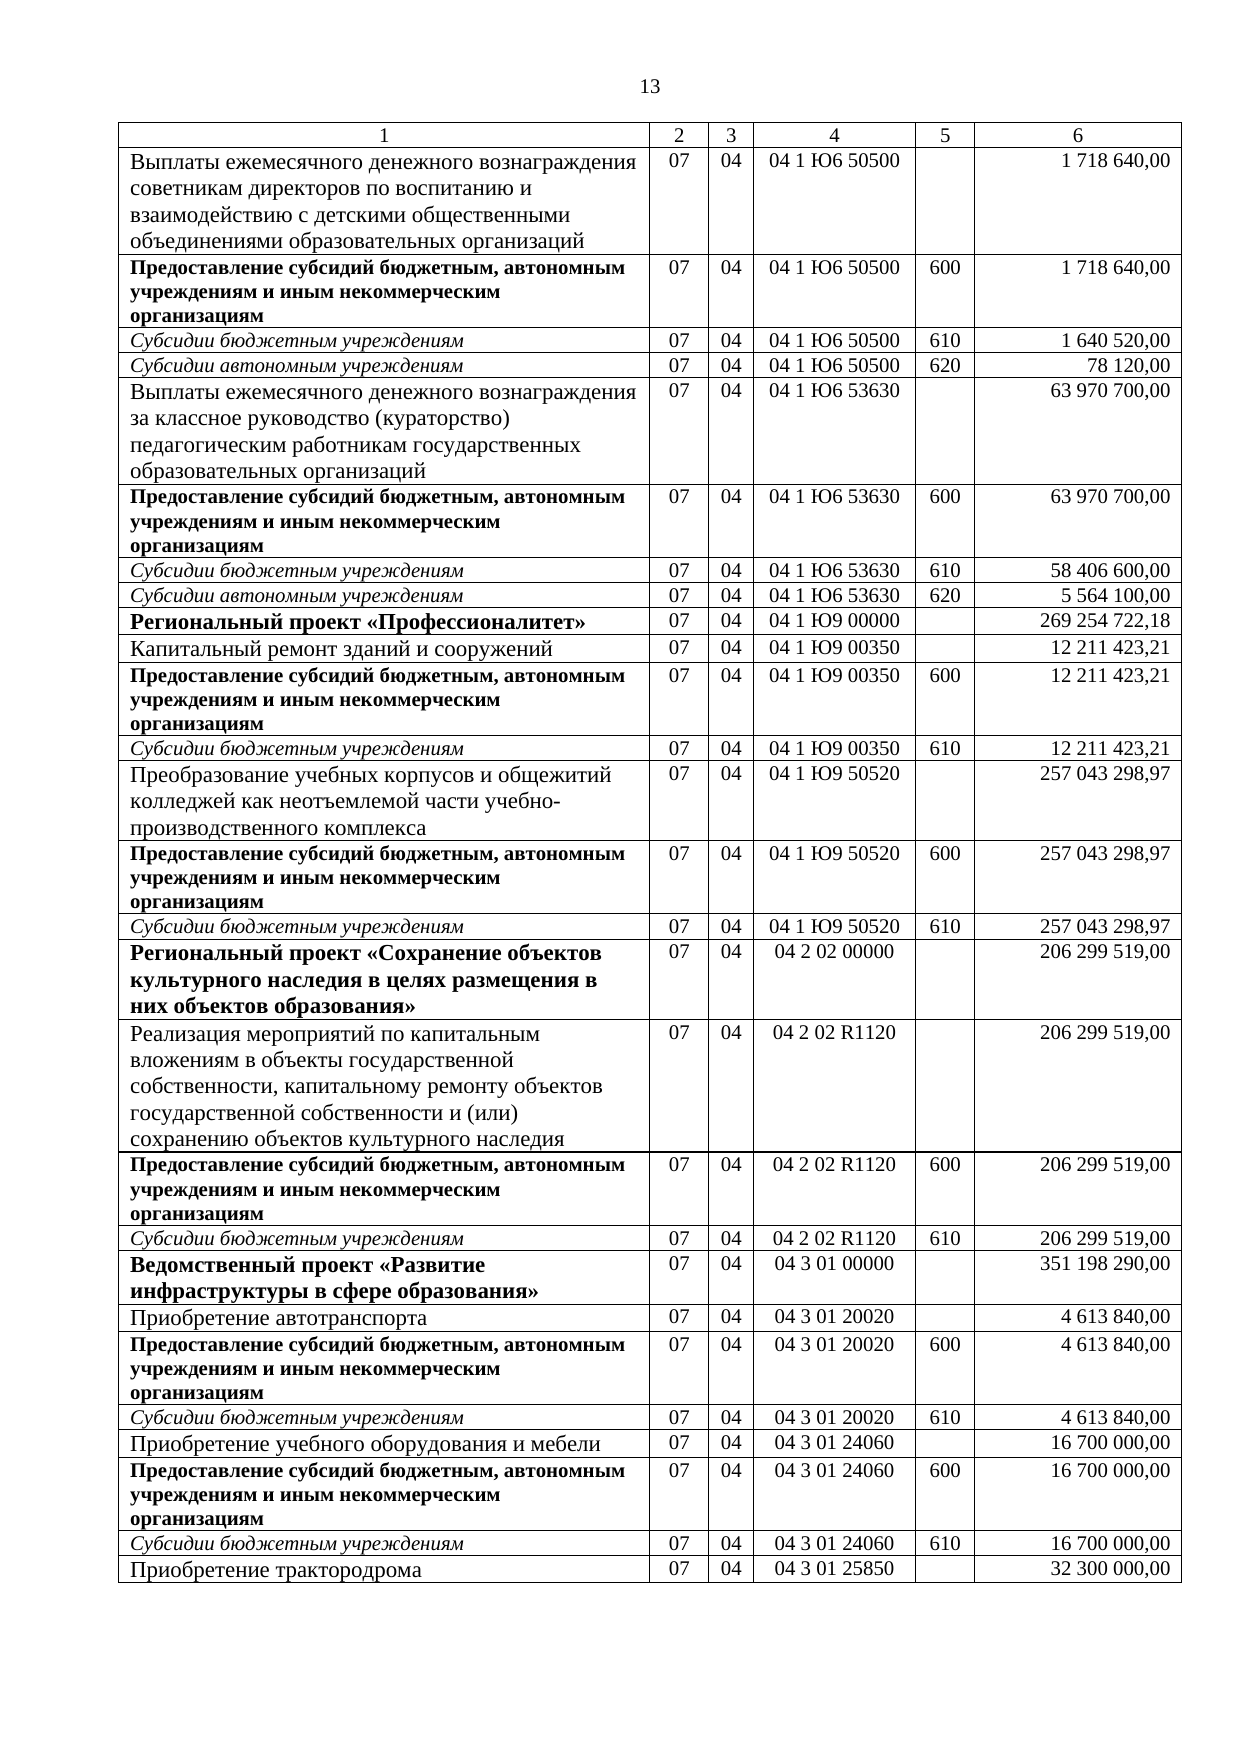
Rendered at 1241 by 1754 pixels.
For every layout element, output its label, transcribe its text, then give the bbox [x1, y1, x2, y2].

table_cell [916, 940, 974, 1018]
table_cell 04 3 01 20020 [754, 1332, 915, 1404]
table_cell [916, 1020, 974, 1151]
table_cell 04 [709, 841, 753, 913]
table_cell Приобретение автотранспорта [119, 1305, 649, 1331]
table_cell 610 [916, 1531, 974, 1555]
table_cell Субсидии бюджетным учреждениям [119, 1531, 649, 1555]
table_cell 04 1 Ю9 00350 [754, 635, 915, 662]
table_cell Предоставление субсидий бюджетным, автономным учреждениям и иным некоммерческим организациям [119, 1153, 649, 1224]
table_header 3 [709, 123, 753, 147]
table_cell 07 [650, 841, 708, 913]
table_cell 600 [916, 841, 974, 913]
table_cell 04 [709, 1458, 753, 1530]
table_cell 610 [916, 1405, 974, 1429]
table_cell 04 [709, 558, 753, 582]
table_cell [916, 148, 974, 253]
table_header 6 [975, 123, 1181, 147]
table_cell 07 [650, 608, 708, 634]
table_cell 07 [650, 1305, 708, 1331]
table_cell 04 1 Ю9 00000 [754, 608, 915, 634]
table_cell 04 [709, 1153, 753, 1224]
table_cell 04 1 Ю9 00350 [754, 663, 915, 735]
table_cell 1 718 640,00 [975, 255, 1181, 327]
table_cell 07 [650, 940, 708, 1018]
table_cell Региональный проект «Сохранение объектов культурного наследия в целях размещения в них объектов образования» [119, 940, 649, 1018]
table_cell 04 3 01 25850 [754, 1556, 915, 1582]
table_cell Преобразование учебных корпусов и общежитий колледжей как неотъемлемой части учебно-производственного комплекса [119, 761, 649, 840]
table_cell 620 [916, 583, 974, 607]
table_header 1 [119, 123, 649, 147]
table_cell 07 [650, 914, 708, 938]
table_cell 04 [709, 635, 753, 662]
table_cell 07 [650, 558, 708, 582]
table_cell 04 2 02 R1120 [754, 1020, 915, 1151]
table_cell 04 [709, 328, 753, 352]
table_cell 04 1 Ю6 50500 [754, 353, 915, 377]
table_cell 04 3 01 00000 [754, 1251, 915, 1303]
table_cell 610 [916, 736, 974, 760]
table_cell 4 613 840,00 [975, 1305, 1181, 1331]
table_cell Предоставление субсидий бюджетным, автономным учреждениям и иным некоммерческим организациям [119, 1332, 649, 1404]
table_cell 04 1 Ю6 53630 [754, 583, 915, 607]
table_cell 04 1 Ю9 50520 [754, 914, 915, 938]
table_cell 16 700 000,00 [975, 1531, 1181, 1555]
table_cell 04 2 02 00000 [754, 940, 915, 1018]
table_cell 04 [709, 736, 753, 760]
table_cell 1 718 640,00 [975, 148, 1181, 253]
table_cell 16 700 000,00 [975, 1458, 1181, 1530]
table_cell 07 [650, 1020, 708, 1151]
table_cell 04 [709, 1251, 753, 1303]
table_header 5 [916, 123, 974, 147]
table_cell 04 [709, 1020, 753, 1151]
table_cell 5 564 100,00 [975, 583, 1181, 607]
table_cell 07 [650, 1531, 708, 1555]
table_cell 07 [650, 255, 708, 327]
table_cell 04 1 Ю9 50520 [754, 761, 915, 840]
table_cell 600 [916, 663, 974, 735]
table_cell 257 043 298,97 [975, 841, 1181, 913]
table_cell 04 [709, 353, 753, 377]
table_cell 04 1 Ю9 50520 [754, 841, 915, 913]
table_cell 257 043 298,97 [975, 761, 1181, 840]
table_cell 600 [916, 1153, 974, 1224]
table_cell Субсидии бюджетным учреждениям [119, 1405, 649, 1429]
table_cell 07 [650, 583, 708, 607]
table_cell 04 1 Ю6 50500 [754, 328, 915, 352]
table_cell 206 299 519,00 [975, 1226, 1181, 1250]
table_cell 1 640 520,00 [975, 328, 1181, 352]
table_cell Приобретение трактородрома [119, 1556, 649, 1582]
table_cell Выплаты ежемесячного денежного вознаграждения советникам директоров по воспитанию и взаимодействию с детскими общественными объединениями образовательных организаций [119, 148, 649, 253]
table_cell 04 1 Ю9 00350 [754, 736, 915, 760]
table_cell 04 [709, 1405, 753, 1429]
table_cell 04 3 01 20020 [754, 1305, 915, 1331]
table_cell [916, 1430, 974, 1457]
table_cell Предоставление субсидий бюджетным, автономным учреждениям и иным некоммерческим организациям [119, 485, 649, 557]
table_cell 78 120,00 [975, 353, 1181, 377]
table_cell 04 3 01 24060 [754, 1430, 915, 1457]
table_cell 63 970 700,00 [975, 378, 1181, 483]
table_cell Выплаты ежемесячного денежного вознаграждения за классное руководство (кураторство) педагогическим работникам государственных образовательных организаций [119, 378, 649, 483]
table_cell 04 [709, 940, 753, 1018]
table_cell 07 [650, 1458, 708, 1530]
table_cell [916, 1305, 974, 1331]
table_cell Субсидии бюджетным учреждениям [119, 328, 649, 352]
table_cell 4 613 840,00 [975, 1405, 1181, 1429]
table_cell 58 406 600,00 [975, 558, 1181, 582]
table_cell Предоставление субсидий бюджетным, автономным учреждениям и иным некоммерческим организациям [119, 255, 649, 327]
table_cell 04 1 Ю6 53630 [754, 558, 915, 582]
table_cell 04 [709, 148, 753, 253]
table_cell 04 [709, 663, 753, 735]
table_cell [119, 1458, 649, 1530]
table_cell 07 [650, 663, 708, 735]
table_cell Капитальный ремонт зданий и сооружений [119, 635, 649, 662]
table_cell Субсидии автономным учреждениям [119, 353, 649, 377]
table_cell [916, 1251, 974, 1303]
table_cell Субсидии бюджетным учреждениям [119, 914, 649, 938]
table_cell 610 [916, 558, 974, 582]
table_cell 04 2 02 R1120 [754, 1226, 915, 1250]
table_cell 600 [916, 255, 974, 327]
table_cell 07 [650, 485, 708, 557]
table_cell 04 [709, 485, 753, 557]
table_cell 04 3 01 24060 [754, 1531, 915, 1555]
table_cell 351 198 290,00 [975, 1251, 1181, 1303]
table_cell 07 [650, 761, 708, 840]
table_cell 04 2 02 R1120 [754, 1153, 915, 1224]
table_cell 206 299 519,00 [975, 1153, 1181, 1224]
table_cell 206 299 519,00 [975, 940, 1181, 1018]
table_cell 07 [650, 353, 708, 377]
table_cell 12 211 423,21 [975, 635, 1181, 662]
table_cell 07 [650, 1226, 708, 1250]
table_cell 04 1 Ю6 50500 [754, 255, 915, 327]
table_cell 610 [916, 328, 974, 352]
table_cell 04 [709, 1531, 753, 1555]
table_cell 04 [709, 1305, 753, 1331]
table_cell 07 [650, 635, 708, 662]
table_cell 16 700 000,00 [975, 1430, 1181, 1457]
table_cell 32 300 000,00 [975, 1556, 1181, 1582]
table_cell 206 299 519,00 [975, 1020, 1181, 1151]
table_cell 04 [709, 608, 753, 634]
table_cell 04 [709, 378, 753, 483]
table_cell 63 970 700,00 [975, 485, 1181, 557]
table_cell [916, 378, 974, 483]
table_cell [916, 1556, 974, 1582]
table_cell 07 [650, 1251, 708, 1303]
table_cell [916, 761, 974, 840]
table_cell Ведомственный проект «Развитие инфраструктуры в сфере образования» [119, 1251, 649, 1303]
table_cell 610 [916, 1226, 974, 1250]
table_header 4 [754, 123, 915, 147]
table_cell 07 [650, 1153, 708, 1224]
table_cell 269 254 722,18 [975, 608, 1181, 634]
table_cell 04 [709, 1430, 753, 1457]
table_cell 04 [709, 1226, 753, 1250]
table_cell 07 [650, 736, 708, 760]
table_cell 07 [650, 1556, 708, 1582]
table_cell 04 [709, 255, 753, 327]
table_cell 4 613 840,00 [975, 1332, 1181, 1404]
table_cell 07 [650, 328, 708, 352]
table_cell 04 3 01 20020 [754, 1405, 915, 1429]
table_cell Субсидии бюджетным учреждениям [119, 1226, 649, 1250]
table_cell Реализация мероприятий по капитальным вложениям в объекты государственной собственности, капитальному ремонту объектов государственной собственности и (или) сохранению объектов культурного наследия [119, 1020, 649, 1151]
table_cell Предоставление субсидий бюджетным, автономным учреждениям и иным некоммерческим организациям [119, 663, 649, 735]
table_cell 12 211 423,21 [975, 736, 1181, 760]
table_cell Субсидии бюджетным учреждениям [119, 558, 649, 582]
table_cell 07 [650, 378, 708, 483]
table_cell Субсидии бюджетным учреждениям [119, 736, 649, 760]
table_cell 12 211 423,21 [975, 663, 1181, 735]
table_cell [916, 635, 974, 662]
table_cell Предоставление субсидий бюджетным, автономным учреждениям и иным некоммерческим организациям [119, 841, 649, 913]
table_cell 600 [916, 1332, 974, 1404]
table_cell 04 [709, 914, 753, 938]
table_cell 04 [709, 1332, 753, 1404]
table_cell 07 [650, 148, 708, 253]
table_cell Приобретение учебного оборудования и мебели [119, 1430, 649, 1457]
table_cell 04 1 Ю6 53630 [754, 485, 915, 557]
table_cell 600 [916, 1458, 974, 1530]
table_cell 04 1 Ю6 53630 [754, 378, 915, 483]
table_cell 04 [709, 1556, 753, 1582]
table_cell Региональный проект «Профессионалитет» [119, 608, 649, 634]
table_cell 04 [709, 583, 753, 607]
table_cell 07 [650, 1332, 708, 1404]
table_cell 620 [916, 353, 974, 377]
table_cell 257 043 298,97 [975, 914, 1181, 938]
table_header 2 [650, 123, 708, 147]
table_cell 07 [650, 1405, 708, 1429]
table_cell 610 [916, 914, 974, 938]
table_cell 04 3 01 24060 [754, 1458, 915, 1530]
table_cell 07 [650, 1430, 708, 1457]
table_cell 600 [916, 485, 974, 557]
table_cell Субсидии автономным учреждениям [119, 583, 649, 607]
table_cell [916, 608, 974, 634]
table_cell 04 1 Ю6 50500 [754, 148, 915, 253]
table_cell 04 [709, 761, 753, 840]
